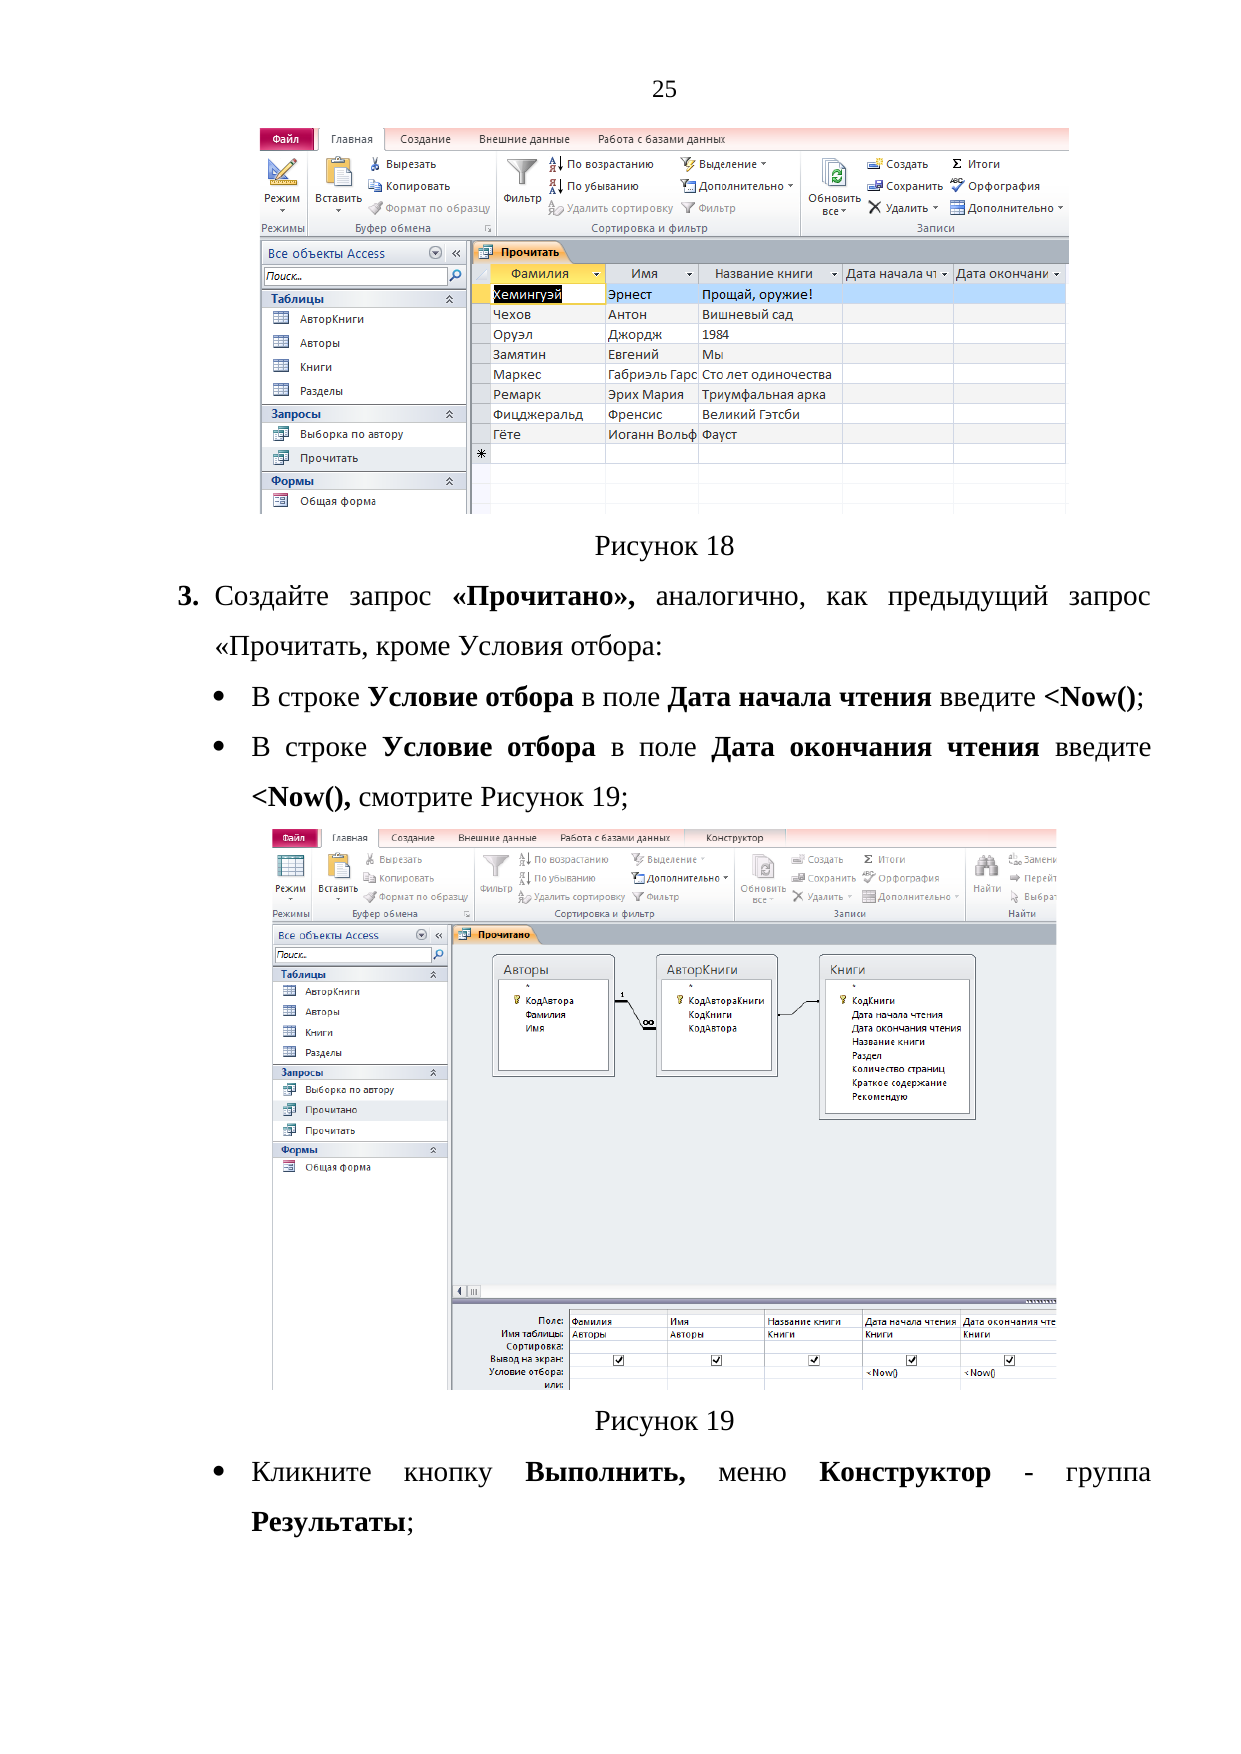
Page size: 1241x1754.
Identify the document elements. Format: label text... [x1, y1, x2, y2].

text Рисунок 18 [177, 528, 1152, 561]
list Кликните кнопку Выполнить, меню Конструктор - группа Результаты; [213, 1454, 1152, 1538]
list В строке Условие отбора в поле Дата окончания чтения введите <Now(), смотрите Рисунок 19; [213, 729, 1152, 813]
picture [259, 128, 1069, 514]
list Создайте запрос «Прочитано», аналогично, как предыдущий запрос «Прочитать, кроме Условия отбора: [177, 578, 1152, 662]
text Рисунок 19 [177, 1403, 1152, 1437]
picture [272, 829, 1057, 1390]
list В строке Условие отбора в поле Дата начала чтения введите <Now(); [213, 679, 1152, 712]
